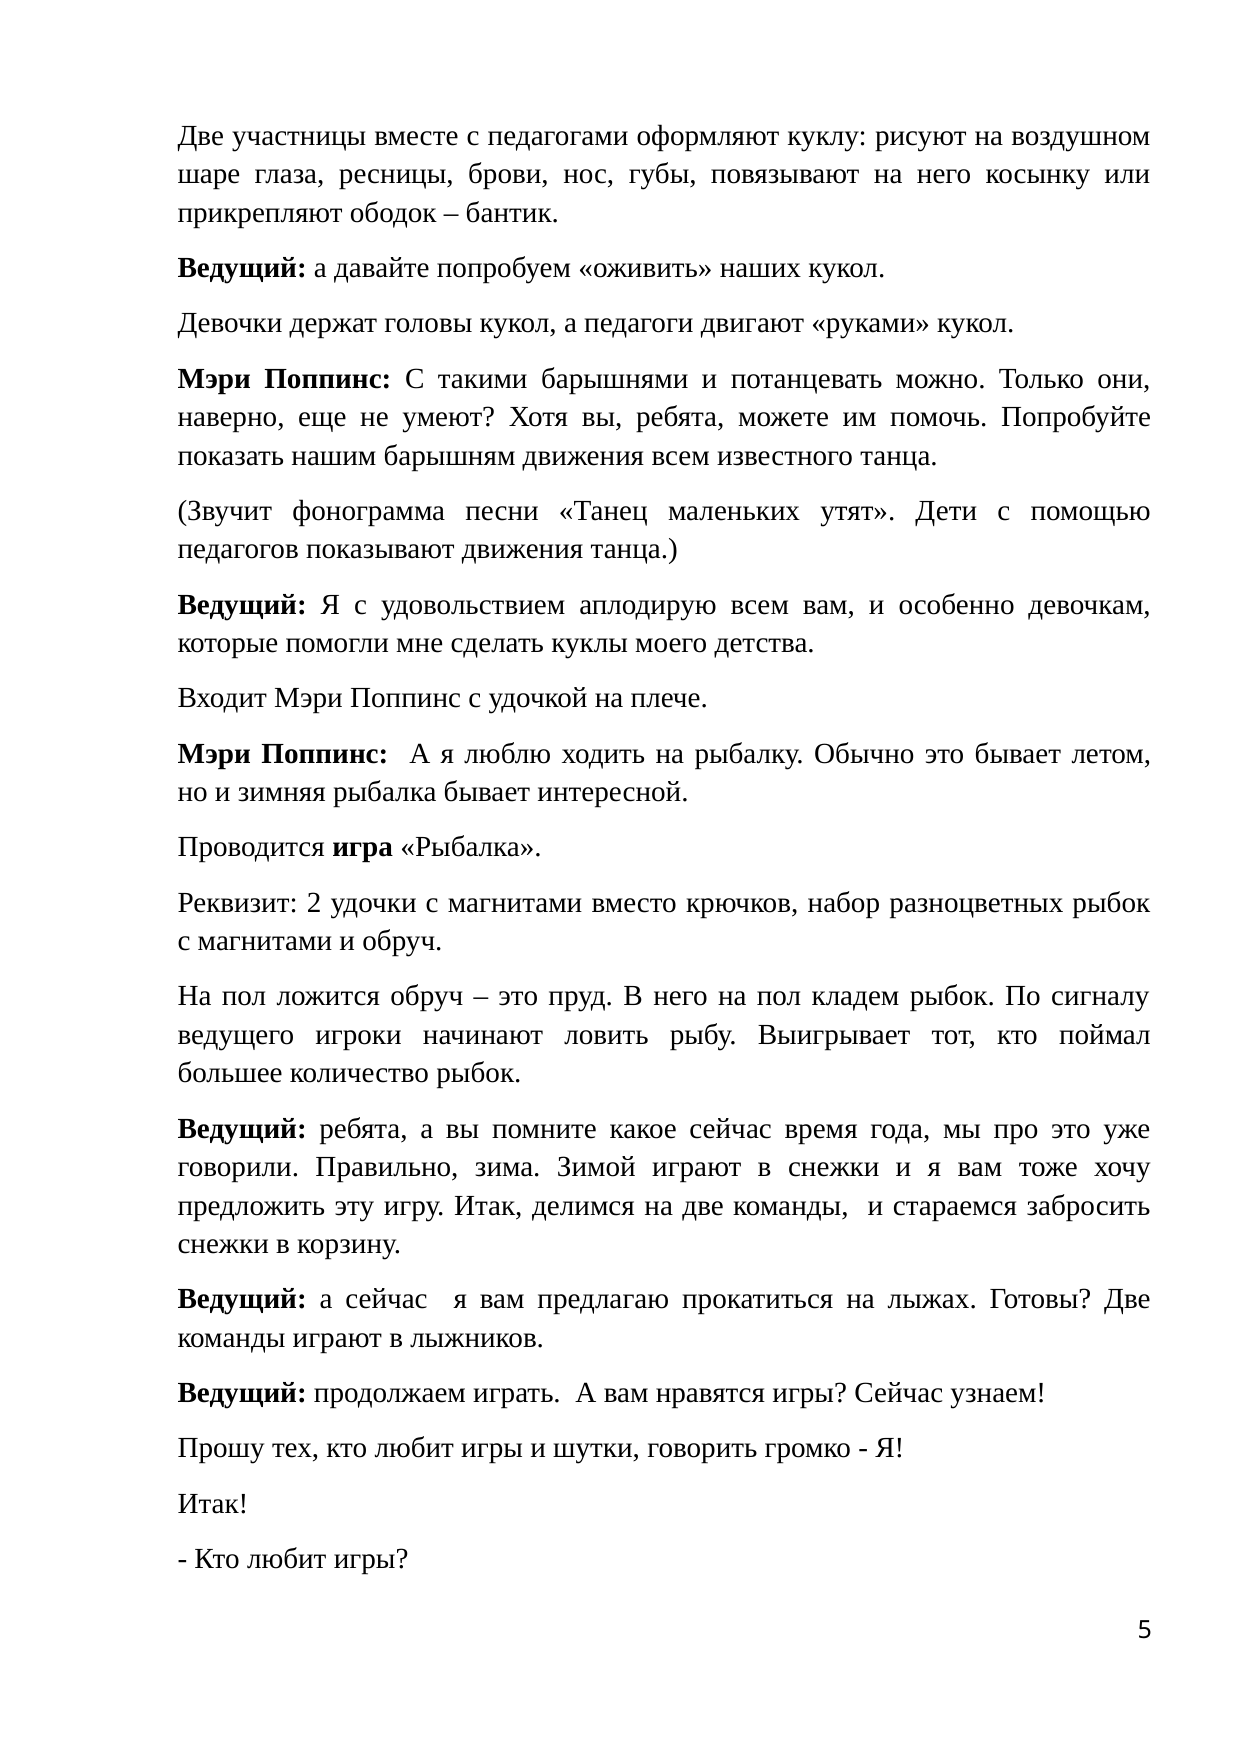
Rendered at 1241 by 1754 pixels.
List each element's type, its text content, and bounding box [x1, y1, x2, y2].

text - Кто любит игры? [177, 1541, 1152, 1574]
text Проводится игра «Рыбалка». [177, 829, 1152, 863]
text Ведущий: а давайте попробуем «оживить» наших кукол. [177, 250, 1152, 284]
text Входит Мэри Поппинс с удочкой на плече. [177, 681, 1152, 714]
text Итак! [177, 1486, 1152, 1519]
text Ведущий: ребята, а вы помните какое сейчас время года, мы про это уже говорили. Правильно, зима. Зимой играют в снежки и я вам тоже хочу предложить эту игру. Итак, делимся на две команды, и стараемся забросить снежки в корзину. [177, 1111, 1152, 1260]
text Ведущий: Я с удовольствием аплодирую всем вам, и особенно девочкам, которые помогли мне сделать куклы моего детства. [177, 587, 1152, 659]
text Ведущий: а сейчас я вам предлагаю прокатиться на лыжах. Готовы? Две команды играют в лыжников. [177, 1282, 1152, 1354]
text Девочки держат головы кукол, а педагоги двигают «руками» кукол. [177, 306, 1152, 339]
text На пол ложится обруч – это пруд. В него на пол кладем рыбок. По сигналу ведущего игроки начинают ловить рыбу. Выигрывает тот, кто поймал большее количество рыбок. [177, 978, 1152, 1089]
text Прошу тех, кто любит игры и шутки, говорить громко - Я! [177, 1431, 1152, 1464]
text Мэри Поппинс: А я люблю ходить на рыбалку. Обычно это бывает летом, но и зимняя рыбалка бывает интересной. [177, 736, 1152, 808]
text Мэри Поппинс: С такими барышнями и потанцевать можно. Только они, наверно, еще не умеют? Хотя вы, ребята, можете им помочь. Попробуйте показать нашим барышням движения всем известного танца. [177, 361, 1152, 471]
text Две участницы вместе с педагогами оформляют куклу: рисуют на воздушном шаре глаза, ресницы, брови, нос, губы, повязывают на него косынку или прикрепляют ободок – бантик. [177, 118, 1152, 229]
text Реквизит: 2 удочки с магнитами вместо крючков, набор разноцветных рыбок с магнитами и обруч. [177, 885, 1152, 957]
text (Звучит фонограмма песни «Танец маленьких утят». Дети с помощью педагогов показывают движения танца.) [177, 493, 1152, 565]
text Ведущий: продолжаем играть. А вам нравятся игры? Сейчас узнаем! [177, 1375, 1152, 1409]
